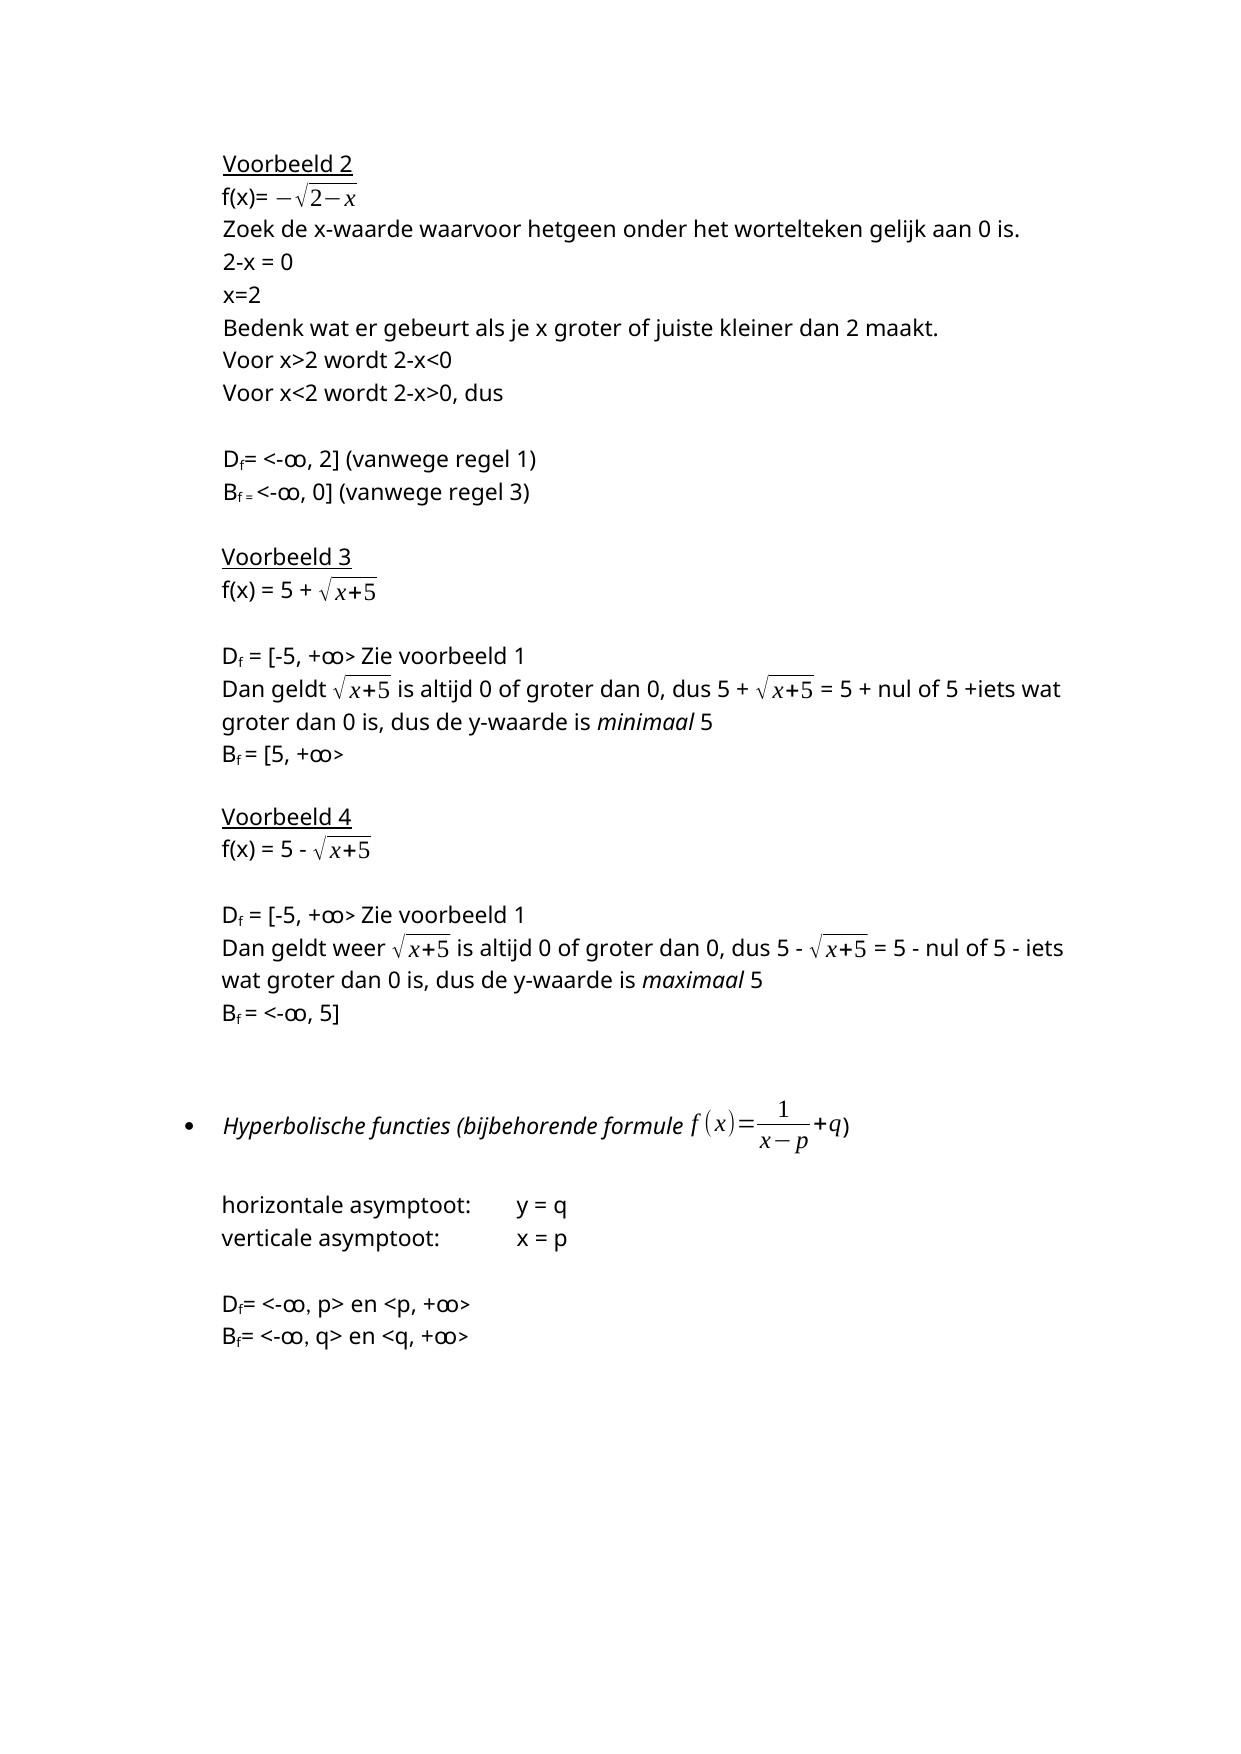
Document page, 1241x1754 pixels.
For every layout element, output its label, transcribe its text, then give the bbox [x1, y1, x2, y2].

list Bf = <-ꚙ, 0] (vanwege regel 3) [223, 476, 1093, 507]
list Bedenk wat er gebeurt als je x groter of juiste kleiner dan 2 maakt. [223, 312, 1093, 343]
list verticale asymptoot: x = p [148, 1222, 1093, 1253]
list Bf = <-ꚙ, 5] [221, 997, 1093, 1028]
list Df= <-ꚙ, 2] (vanwege regel 1) [223, 443, 1093, 474]
list Voorbeeld 4 [221, 800, 1093, 832]
list Voor x>2 wordt 2-x<0 [223, 344, 1093, 376]
list Df = [-5, +ꚙ> Zie voorbeeld 1 [221, 640, 1093, 671]
list 2-x = 0 [223, 246, 1093, 277]
list x=2 [223, 279, 1093, 310]
list Bf= <-ꚙ, q> en <q, +ꚙ> [148, 1320, 1093, 1352]
list Bf = [5, +ꚙ> [221, 738, 1093, 769]
list Df = [-5, +ꚙ> Zie voorbeeld 1 [221, 899, 1093, 930]
list Voor x<2 wordt 2-x>0, dus [223, 377, 1093, 408]
list Zoek de x-waarde waarvoor hetgeen onder het wortelteken gelijk aan 0 is. [223, 213, 1093, 244]
list Dan geldt weer is altijd 0 of groter dan 0, dus 5 - = 5 - nul of 5 - iets wat groter dan 0 is, dus de y-waarde is maximaal 5 [221, 932, 1093, 996]
list Hyperbolische functies (bijbehorende formule ) [185, 1096, 1093, 1187]
list f(x) = 5 + [221, 574, 1093, 605]
list Voorbeeld 2 [223, 148, 1093, 179]
list Df= <-ꚙ, p> en <p, +ꚙ> [148, 1287, 1093, 1319]
list Dan geldt is altijd 0 of groter dan 0, dus 5 + = 5 + nul of 5 +iets wat groter dan 0 is, dus de y-waarde is minimaal 5 [221, 673, 1093, 737]
list Voorbeeld 3 [221, 541, 1093, 573]
list horizontale asymptoot: y = q [148, 1189, 1093, 1220]
list f(x)= [148, 180, 1093, 212]
list f(x) = 5 - [221, 833, 1093, 864]
